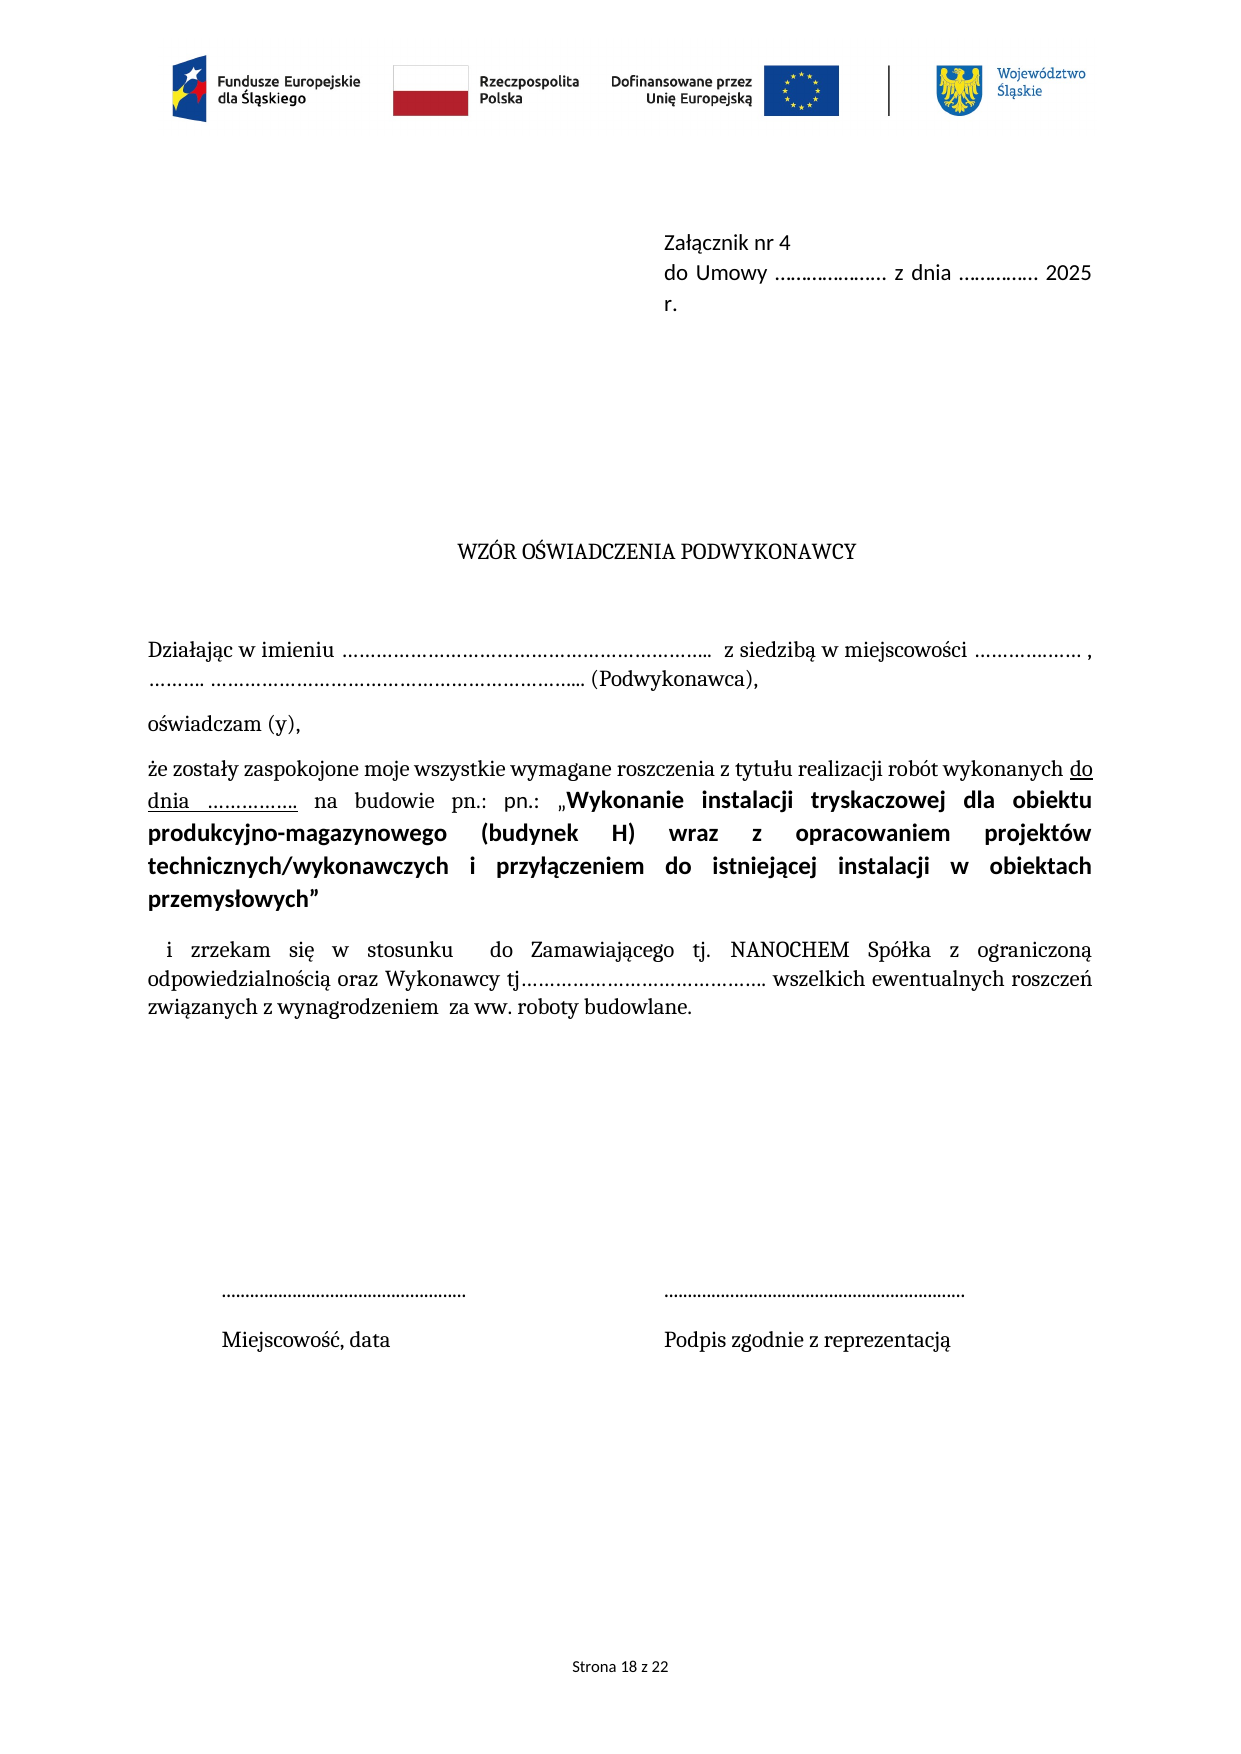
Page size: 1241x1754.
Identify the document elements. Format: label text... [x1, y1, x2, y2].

text WZÓR OŚWIADCZENIA PODWYKONAWCY [148, 539, 1093, 565]
text Załącznik nr 4 do Umowy ………………... z dnia …………… 2025 r. [664, 228, 1093, 317]
text że zostały zaspokojone moje wszystkie wymagane roszczenia z tytułu realizacji robót wykonanych do dnia ……………. na budowie pn.: pn.: „Wykonanie instalacji tryskaczowej dla obiektu produkcyjno-magazynowego (budynek H) wraz z opracowaniem projektów technicznych/wykonawczych i przyłączeniem do istniejącej instalacji w obiektach przemysłowych” [148, 756, 1093, 914]
text .................................................... ................................................................ [148, 1277, 1093, 1303]
text oświadczam (y), [148, 711, 1093, 737]
text Działając w imieniu ……………………………………………………….. z siedzibą w miejscowości ………….…… , ………. ………………………………………………………... (Podwykonawca), [148, 637, 1093, 692]
picture [156, 38, 1096, 136]
text i zrzekam się w stosunku do Zamawiającego tj. NANOCHEM Spółka z ograniczoną odpowiedzialnością oraz Wykonawcy tj……………………………………. wszelkich ewentualnych roszczeń związanych z wynagrodzeniem za ww. roboty budowlane. [148, 937, 1093, 1020]
text Miejscowość, data Podpis zgodnie z reprezentacją [148, 1326, 1093, 1353]
